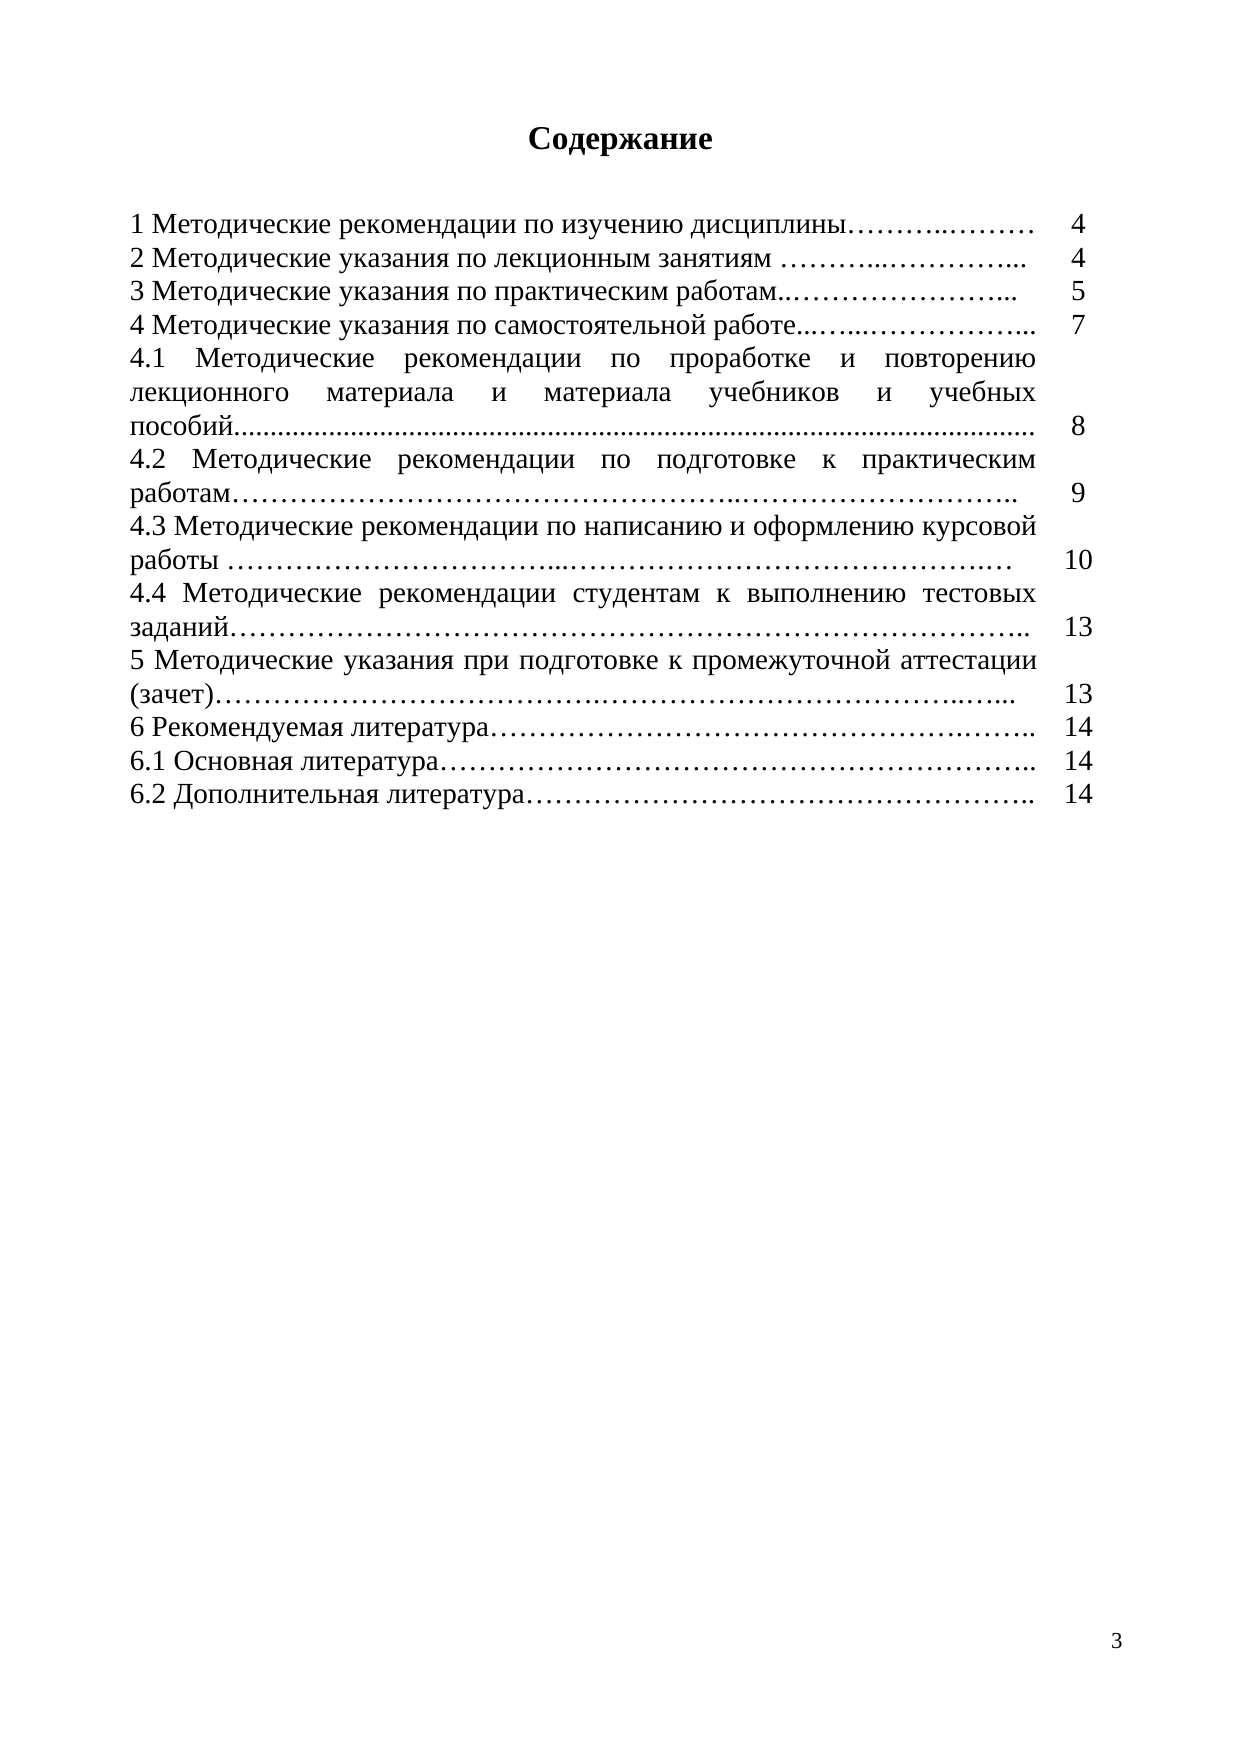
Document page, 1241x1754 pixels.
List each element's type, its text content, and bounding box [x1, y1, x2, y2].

table_cell 7 [1049, 307, 1108, 341]
table_cell 6.1 Основная литература…………………………………………………….. [118, 743, 1048, 777]
table_cell 13 [1049, 575, 1108, 642]
table_cell 5 [1049, 274, 1108, 307]
table_cell 14 [1049, 743, 1108, 777]
table_cell 2 Методические указания по лекционным занятиям ………...…………... [118, 240, 1048, 273]
table_cell 10 [1049, 508, 1108, 575]
table_cell 8 [1049, 341, 1108, 441]
text Содержание [118, 118, 1122, 156]
table_cell 14 [1049, 777, 1108, 810]
table_header 4 [1049, 206, 1108, 240]
table_cell 4 [1049, 240, 1108, 273]
table_cell 14 [1049, 710, 1108, 743]
table_cell 9 [1049, 441, 1108, 508]
table_cell 13 [1049, 643, 1108, 709]
table_header 1 Методические рекомендации по изучению дисциплины………..……… [118, 206, 1048, 240]
table_cell 5 Методические указания при подготовке к промежуточной аттестации (зачет)………………………………….………………………………..…... [118, 643, 1048, 709]
table_cell 4.1 Методические рекомендации по проработке и повторению лекционного материала и материала учебников и учебных пособий.............................................................................................................. [118, 341, 1048, 441]
table_cell 4.3 Методические рекомендации по написанию и оформлению курсовой работы ……………………………...…………………………………….… [118, 508, 1048, 575]
table_cell 4 Методические указания по самостоятельной работе...…...……………... [118, 307, 1048, 341]
table_cell 4.4 Методические рекомендации студентам к выполнению тестовых заданий……………………………………………………………………….. [118, 575, 1048, 642]
table_cell 6.2 Дополнительная литература…………………………………………….. [118, 777, 1048, 810]
table_cell 4.2 Методические рекомендации по подготовке к практическим работам……………………………………………..……………………….. [118, 441, 1048, 508]
table_cell 6 Рекомендуемая литература………………………………………….…….. [118, 710, 1048, 743]
table_cell 3 Методические указания по практическим работам..…………………... [118, 274, 1048, 307]
